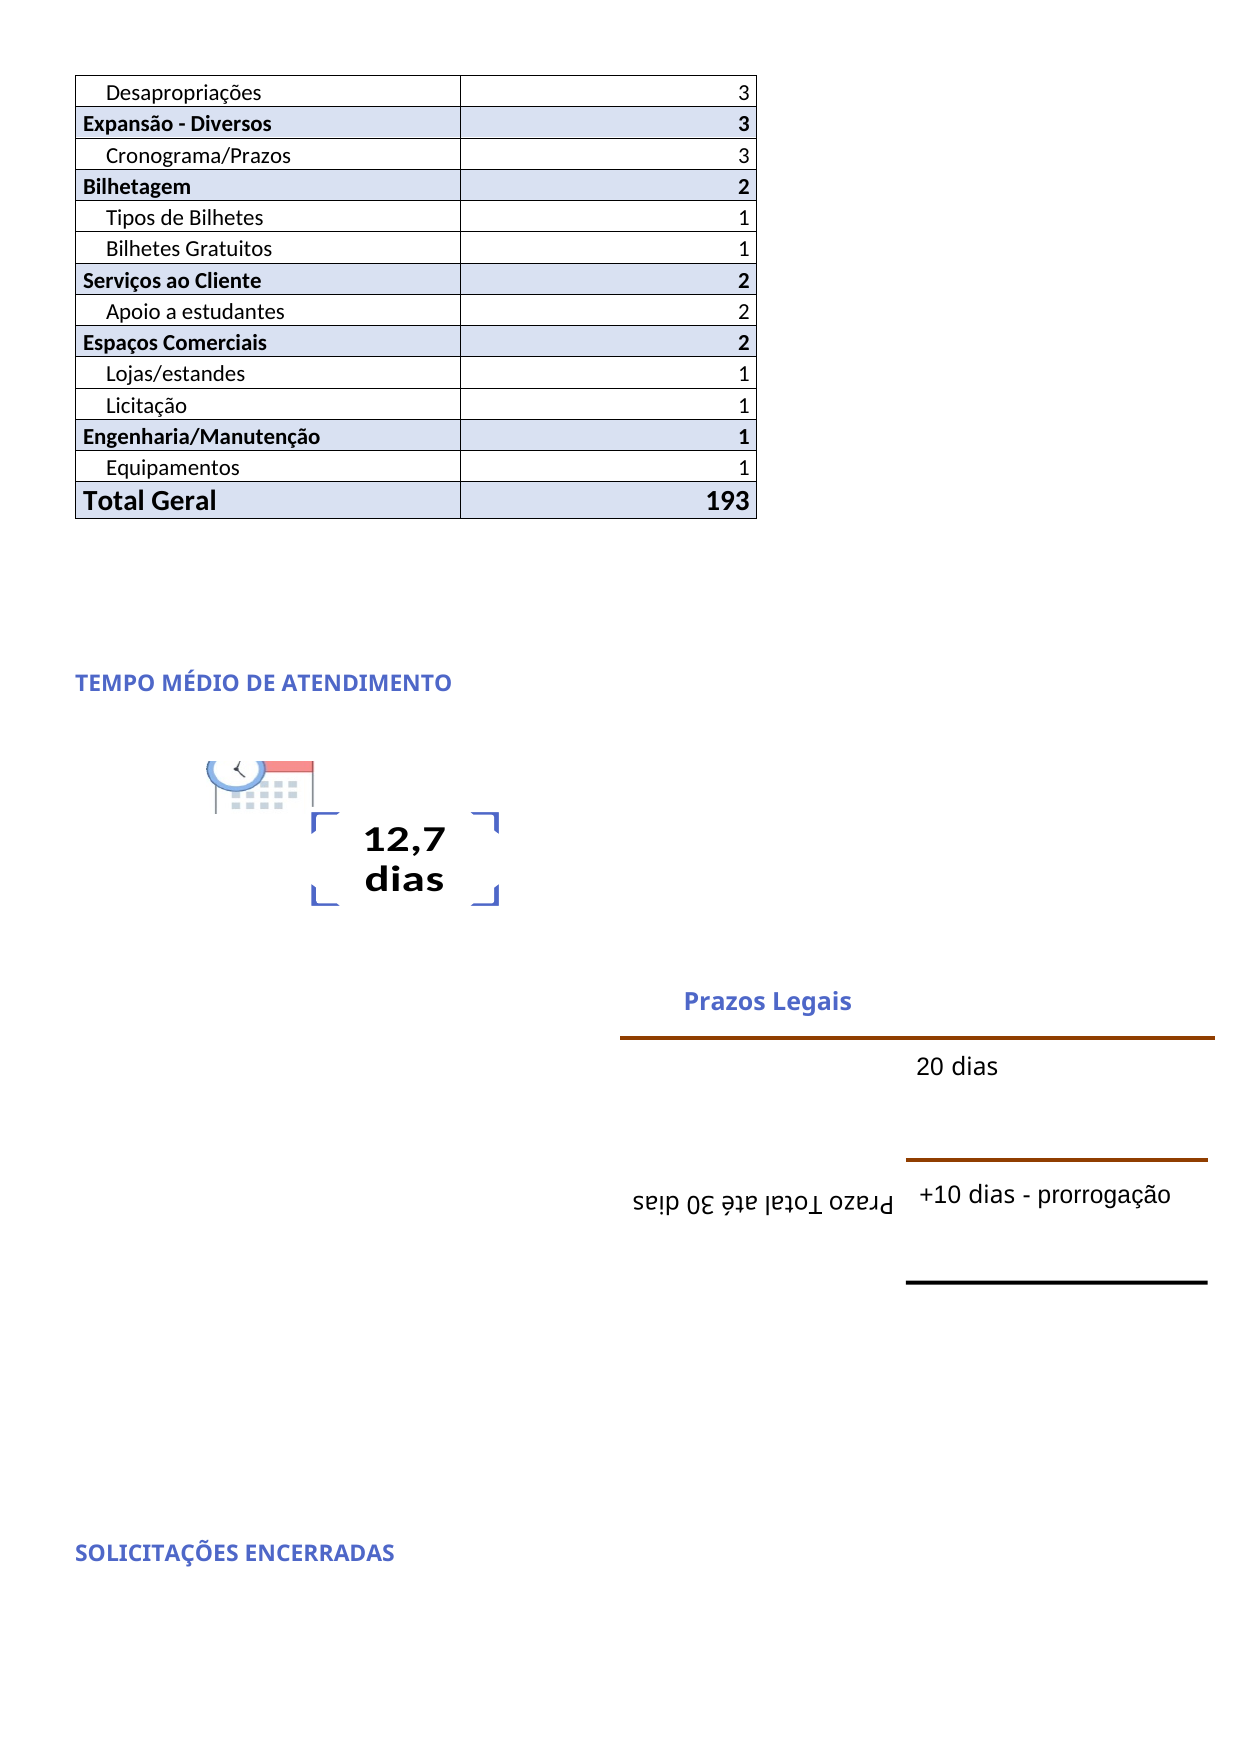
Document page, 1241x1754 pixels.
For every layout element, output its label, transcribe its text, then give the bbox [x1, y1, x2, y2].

table_cell Licitação [76, 389, 460, 419]
table_cell Lojas/estandes [76, 357, 460, 387]
table_cell 1 [461, 232, 756, 262]
table_cell 1 [461, 451, 756, 481]
table_cell Bilhetes Gratuitos [76, 232, 460, 262]
table_cell 2 [461, 264, 756, 294]
table_cell 193 [461, 482, 756, 518]
table_cell 2 [461, 295, 756, 325]
text Prazos Legais [370, 984, 1165, 1018]
text SOLICITAÇÕES ENCERRADAS [75, 1537, 1165, 1569]
table_cell 3 [461, 107, 756, 137]
table_cell Engenharia/Manutenção [76, 420, 460, 450]
table_cell Cronograma/Prazos [76, 139, 460, 169]
table_cell 2 [461, 170, 756, 200]
table_cell Espaços Comerciais [76, 326, 460, 356]
text TEMPO MÉDIO DE ATENDIMENTO [75, 667, 1165, 698]
table_cell Equipamentos [76, 451, 460, 481]
table_cell 2 [461, 326, 756, 356]
table_cell 3 [461, 139, 756, 169]
table_cell Bilhetagem [76, 170, 460, 200]
table_cell 1 [461, 357, 756, 387]
table_cell 3 [461, 76, 756, 106]
table_cell 1 [461, 420, 756, 450]
table_cell Desapropriações [76, 76, 460, 106]
table_cell Expansão - Diversos [76, 107, 460, 137]
picture [206, 761, 315, 814]
table_cell Apoio a estudantes [76, 295, 460, 325]
table_cell 1 [461, 389, 756, 419]
table_cell Tipos de Bilhetes [76, 201, 460, 231]
table_cell Total Geral [76, 482, 460, 518]
table_cell Serviços ao Cliente [76, 264, 460, 294]
table_cell 1 [461, 201, 756, 231]
